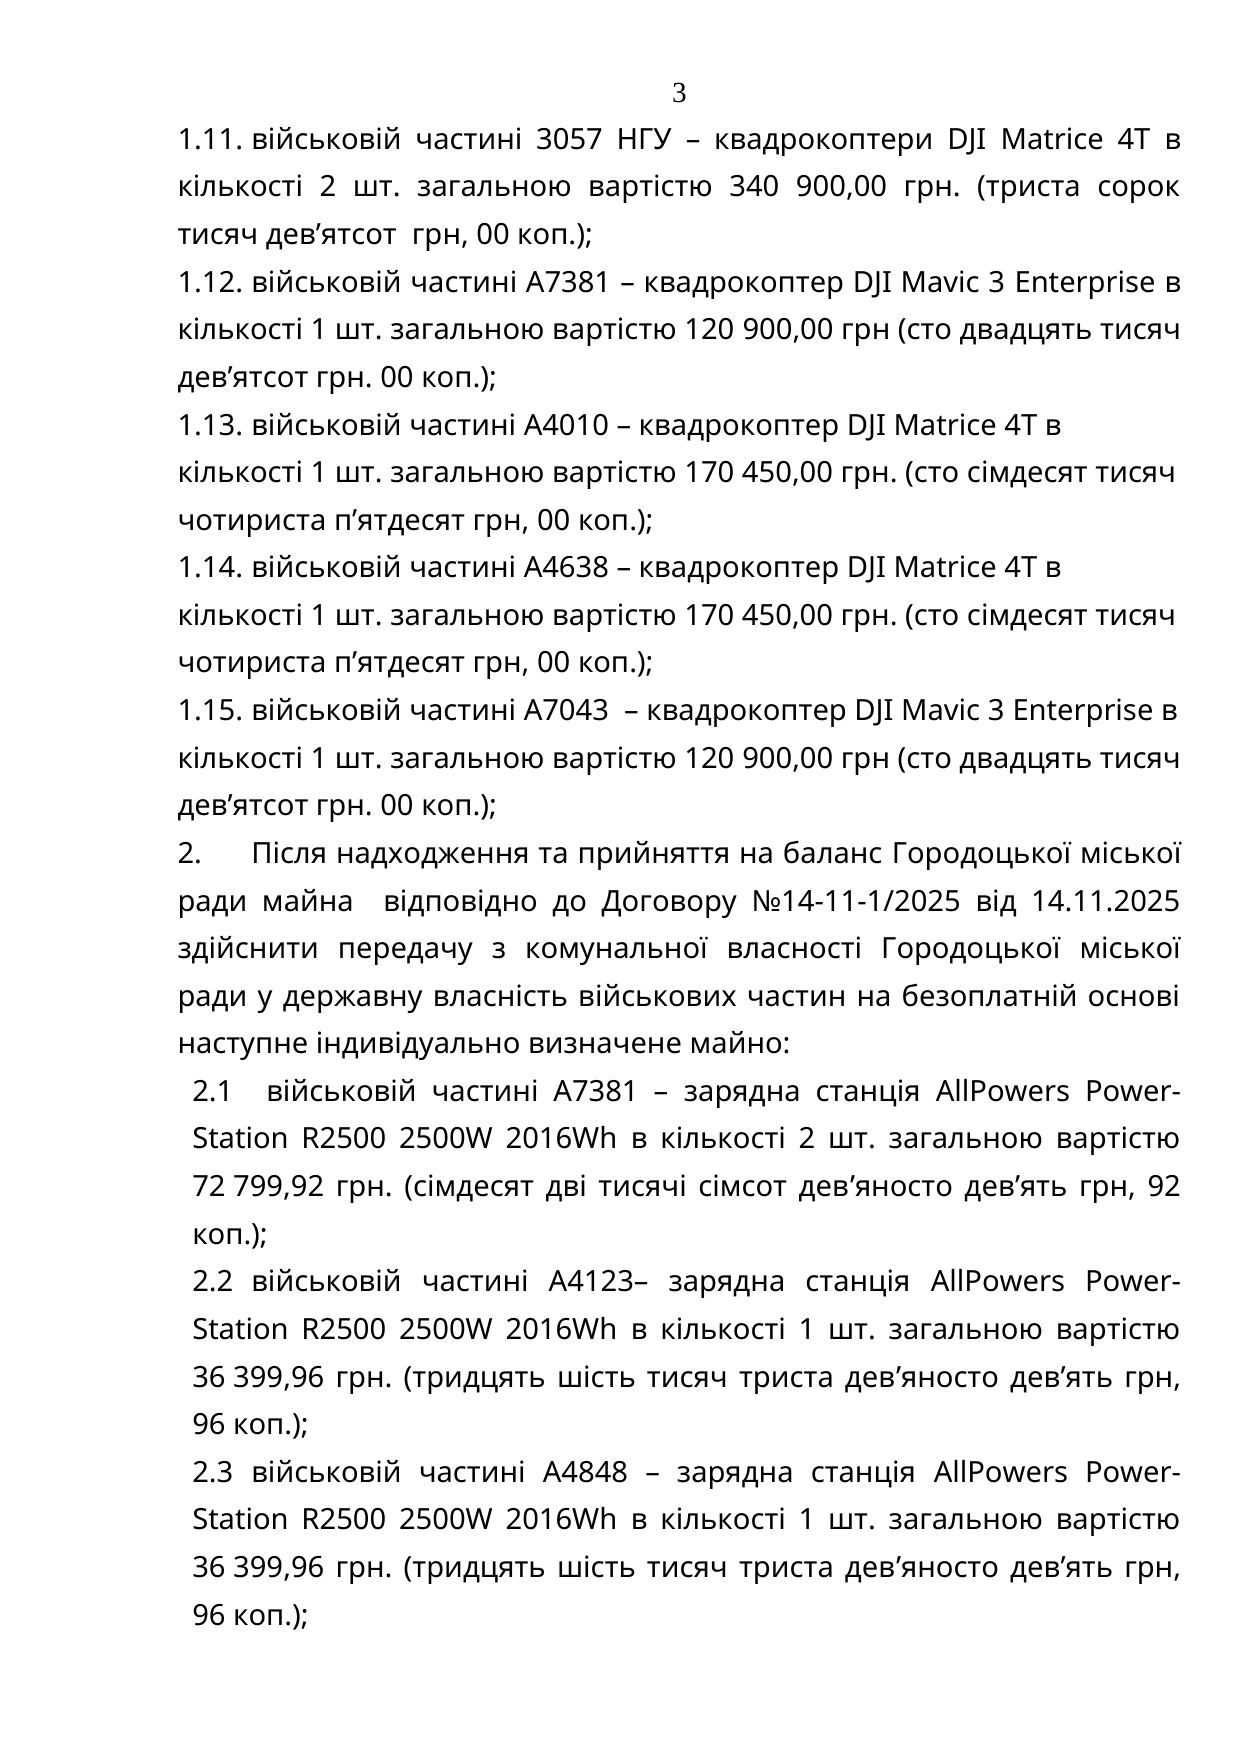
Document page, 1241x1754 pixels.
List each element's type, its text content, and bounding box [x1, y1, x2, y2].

list військовій частині А7043 – квадрокоптер DJI Mavic 3 Enterprise в кількості 1 шт. загальною вартістю 120 900,00 грн (сто двадцять тисяч дев’ятсот грн. 00 коп.); [177, 689, 1181, 824]
list військовій частині А7381 – квадрокоптер DJI Mavic 3 Enterprise в кількості 1 шт. загальною вартістю 120 900,00 грн (сто двадцять тисяч дев’ятсот грн. 00 коп.); [177, 261, 1181, 396]
list військовій частині А4123– зарядна станція AllPowers Power-Station R2500 2500W 2016Wh в кількості 1 шт. загальною вартістю 36 399,96 грн. (тридцять шість тисяч триста дев’яносто дев’ять грн, 96 коп.); [192, 1261, 1181, 1443]
list Після надходження та прийняття на баланс Городоцької міської ради майна відповідно до Договору №14-11-1/2025 від 14.11.2025 здійснити передачу з комунальної власності Городоцької міської ради у державну власність військових частин на безоплатній основі наступне індивідуально визначене майно: [177, 832, 1181, 1062]
list військовій частині 3057 НГУ – квадрокоптери DJI Matrice 4T в кількості 2 шт. загальною вартістю 340 900,00 грн. (триста сорок тисяч дев’ятсот грн, 00 коп.); [177, 118, 1181, 253]
list військовій частині А4010 – квадрокоптер DJI Matrice 4T в кількості 1 шт. загальною вартістю 170 450,00 грн. (сто сімдесят тисяч чотириста п’ятдесят грн, 00 коп.); [177, 404, 1181, 539]
list військовій частині А4638 – квадрокоптер DJI Matrice 4T в кількості 1 шт. загальною вартістю 170 450,00 грн. (сто сімдесят тисяч чотириста п’ятдесят грн, 00 коп.); [177, 547, 1181, 681]
list військовій частині А4848 – зарядна станція AllPowers Power-Station R2500 2500W 2016Wh в кількості 1 шт. загальною вартістю 36 399,96 грн. (тридцять шість тисяч триста дев’яносто дев’ять грн, 96 коп.); [192, 1451, 1181, 1633]
list військовій частині А7381 – зарядна станція AllPowers Power-Station R2500 2500W 2016Wh в кількості 2 шт. загальною вартістю 72 799,92 грн. (сімдесят дві тисячі сімсот дев’яносто дев’ять грн, 92 коп.); [192, 1070, 1181, 1253]
